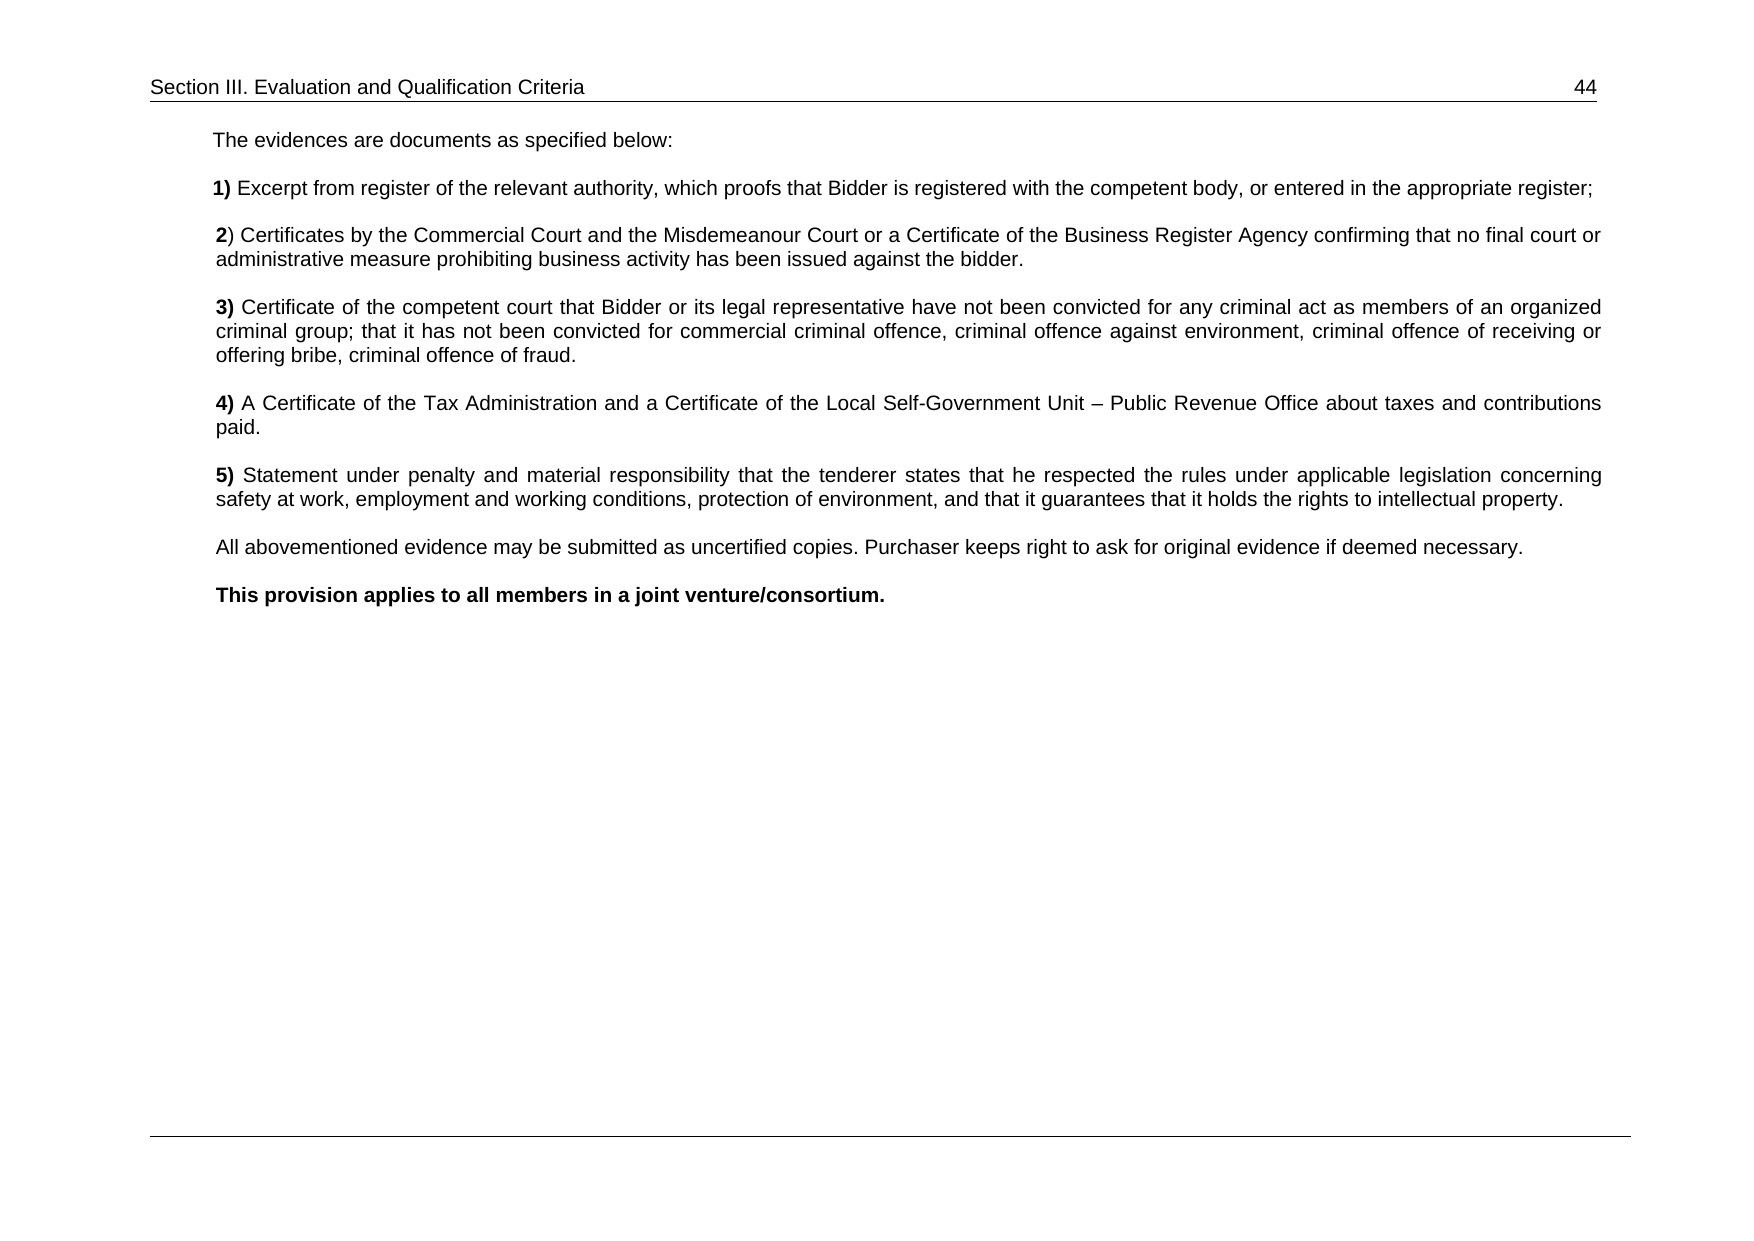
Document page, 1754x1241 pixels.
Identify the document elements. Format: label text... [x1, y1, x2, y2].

text All abovementioned evidence may be submitted as uncertified copies. Purchaser keeps right to ask for original evidence if deemed necessary. [216, 535, 1604, 559]
text 5) Statement under penalty and material responsibility that the tenderer states that he respected the rules under applicable legislation concerning safety at work, employment and working conditions, protection of environment, and that it guarantees that it holds the rights to intellectual property. [216, 463, 1604, 511]
text This provision applies to all members in a joint venture/consortium. [150, 583, 1604, 607]
text 4) A Certificate of the Tax Administration and a Certificate of the Local Self-Government Unit – Public Revenue Office about taxes and contributions paid. [216, 391, 1604, 439]
text 1) Excerpt from register of the relevant authority, which proofs that Bidder is registered with the competent body, or entered in the appropriate register; [212, 175, 1604, 199]
text The evidences are documents as specified below: [212, 127, 1604, 151]
text 3) Certificate of the competent court that Bidder or its legal representative have not been convicted for any criminal act as members of an organized criminal group; that it has not been convicted for commercial criminal offence, criminal offence against environment, criminal offence of receiving or offering bribe, criminal offence of fraud. [216, 295, 1604, 367]
text 2) Certificates by the Commercial Court and the Misdemeanour Court or a Certificate of the Business Register Agency confirming that no final court or administrative measure prohibiting business activity has been issued against the bidder. [216, 223, 1604, 271]
